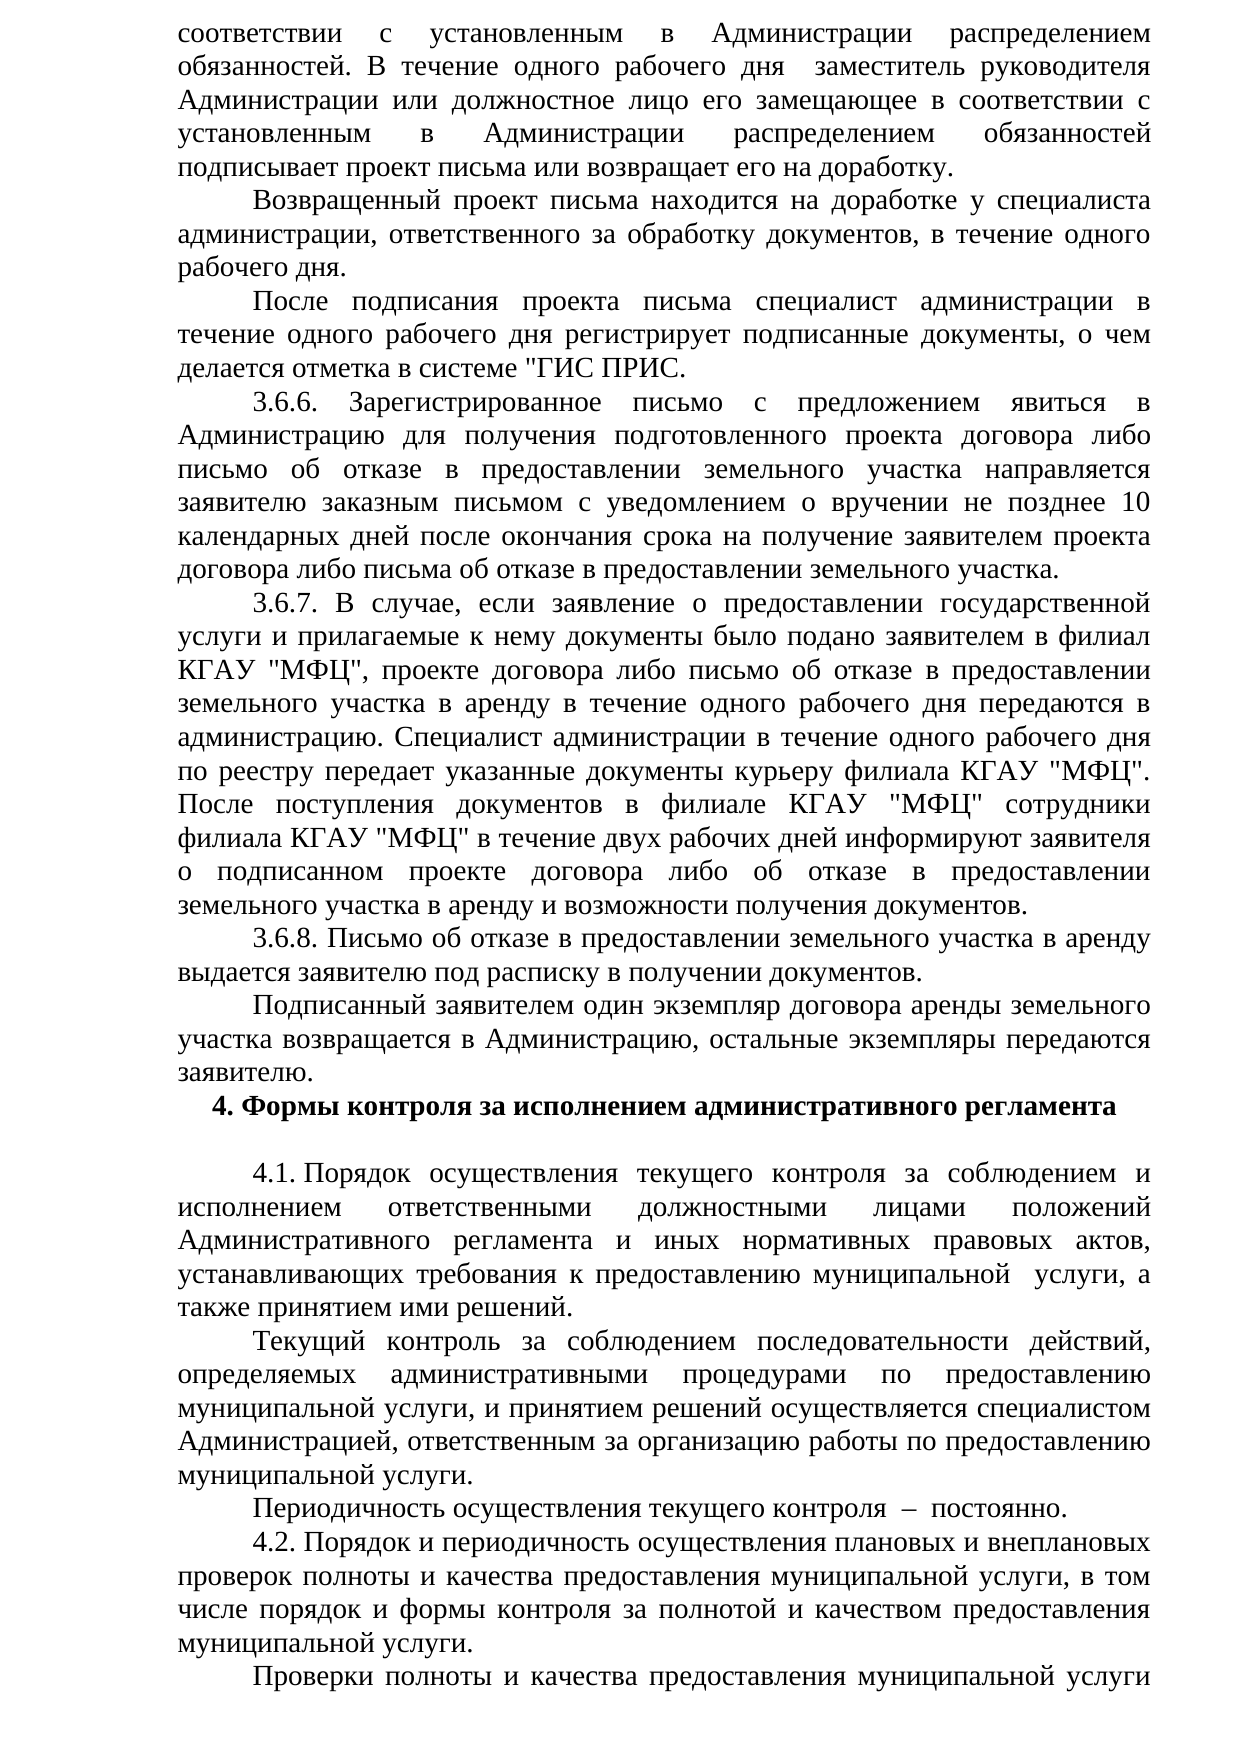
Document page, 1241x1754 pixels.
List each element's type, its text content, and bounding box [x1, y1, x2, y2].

text 4.1. Порядок осуществления текущего контроля за соблюдением и исполнением ответственными должностными лицами положений Административного регламента и иных нормативных правовых актов, устанавливающих требования к предоставлению муниципальной услуги, а также принятием ими решений. [177, 1155, 1152, 1323]
text Подписанный заявителем один экземпляр договора аренды земельного участка возвращается в Администрацию, остальные экземпляры передаются заявителю. [177, 987, 1152, 1088]
text 4.2. Порядок и периодичность осуществления плановых и внеплановых проверок полноты и качества предоставления муниципальной услуги, в том числе порядок и формы контроля за полнотой и качеством предоставления муниципальной услуги. [177, 1524, 1152, 1658]
text 4. Формы контроля за исполнением административного регламента [177, 1088, 1152, 1122]
text После подписания проекта письма специалист администрации в течение одного рабочего дня регистрирует подписанные документы, о чем делается отметка в системе "ГИС ПРИС. [177, 283, 1152, 384]
text Текущий контроль за соблюдением последовательности действий, определяемых административными процедурами по предоставлению муниципальной услуги, и принятием решений осуществляется специалистом Администрацией, ответственным за организацию работы по предоставлению муниципальной услуги. [177, 1323, 1152, 1491]
text 3.6.7. В случае, если заявление о предоставлении государственной услуги и прилагаемые к нему документы было подано заявителем в филиал КГАУ "МФЦ", проекте договора либо письмо об отказе в предоставлении земельного участка в аренду в течение одного рабочего дня передаются в администрацию. Специалист администрации в течение одного рабочего дня по реестру передает указанные документы курьеру филиала КГАУ "МФЦ". После поступления документов в филиале КГАУ "МФЦ" сотрудники филиала КГАУ "МФЦ" в течение двух рабочих дней информируют заявителя о подписанном проекте договора либо об отказе в предоставлении земельного участка в аренду и возможности получения документов. [177, 585, 1152, 920]
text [177, 1658, 1152, 1692]
text 3.6.6. Зарегистрированное письмо с предложением явиться в Администрацию для получения подготовленного проекта договора либо письмо об отказе в предоставлении земельного участка направляется заявителю заказным письмом с уведомлением о вручении не позднее 10 календарных дней после окончания срока на получение заявителем проекта договора либо письма об отказе в предоставлении земельного участка. [177, 384, 1152, 585]
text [177, 15, 1152, 182]
text Периодичность осуществления текущего контроля – постоянно. [177, 1491, 1152, 1524]
text 3.6.8. Письмо об отказе в предоставлении земельного участка в аренду выдается заявителю под расписку в получении документов. [177, 920, 1152, 987]
text Возвращенный проект письма находится на доработке у специалиста администрации, ответственного за обработку документов, в течение одного рабочего дня. [177, 182, 1152, 283]
